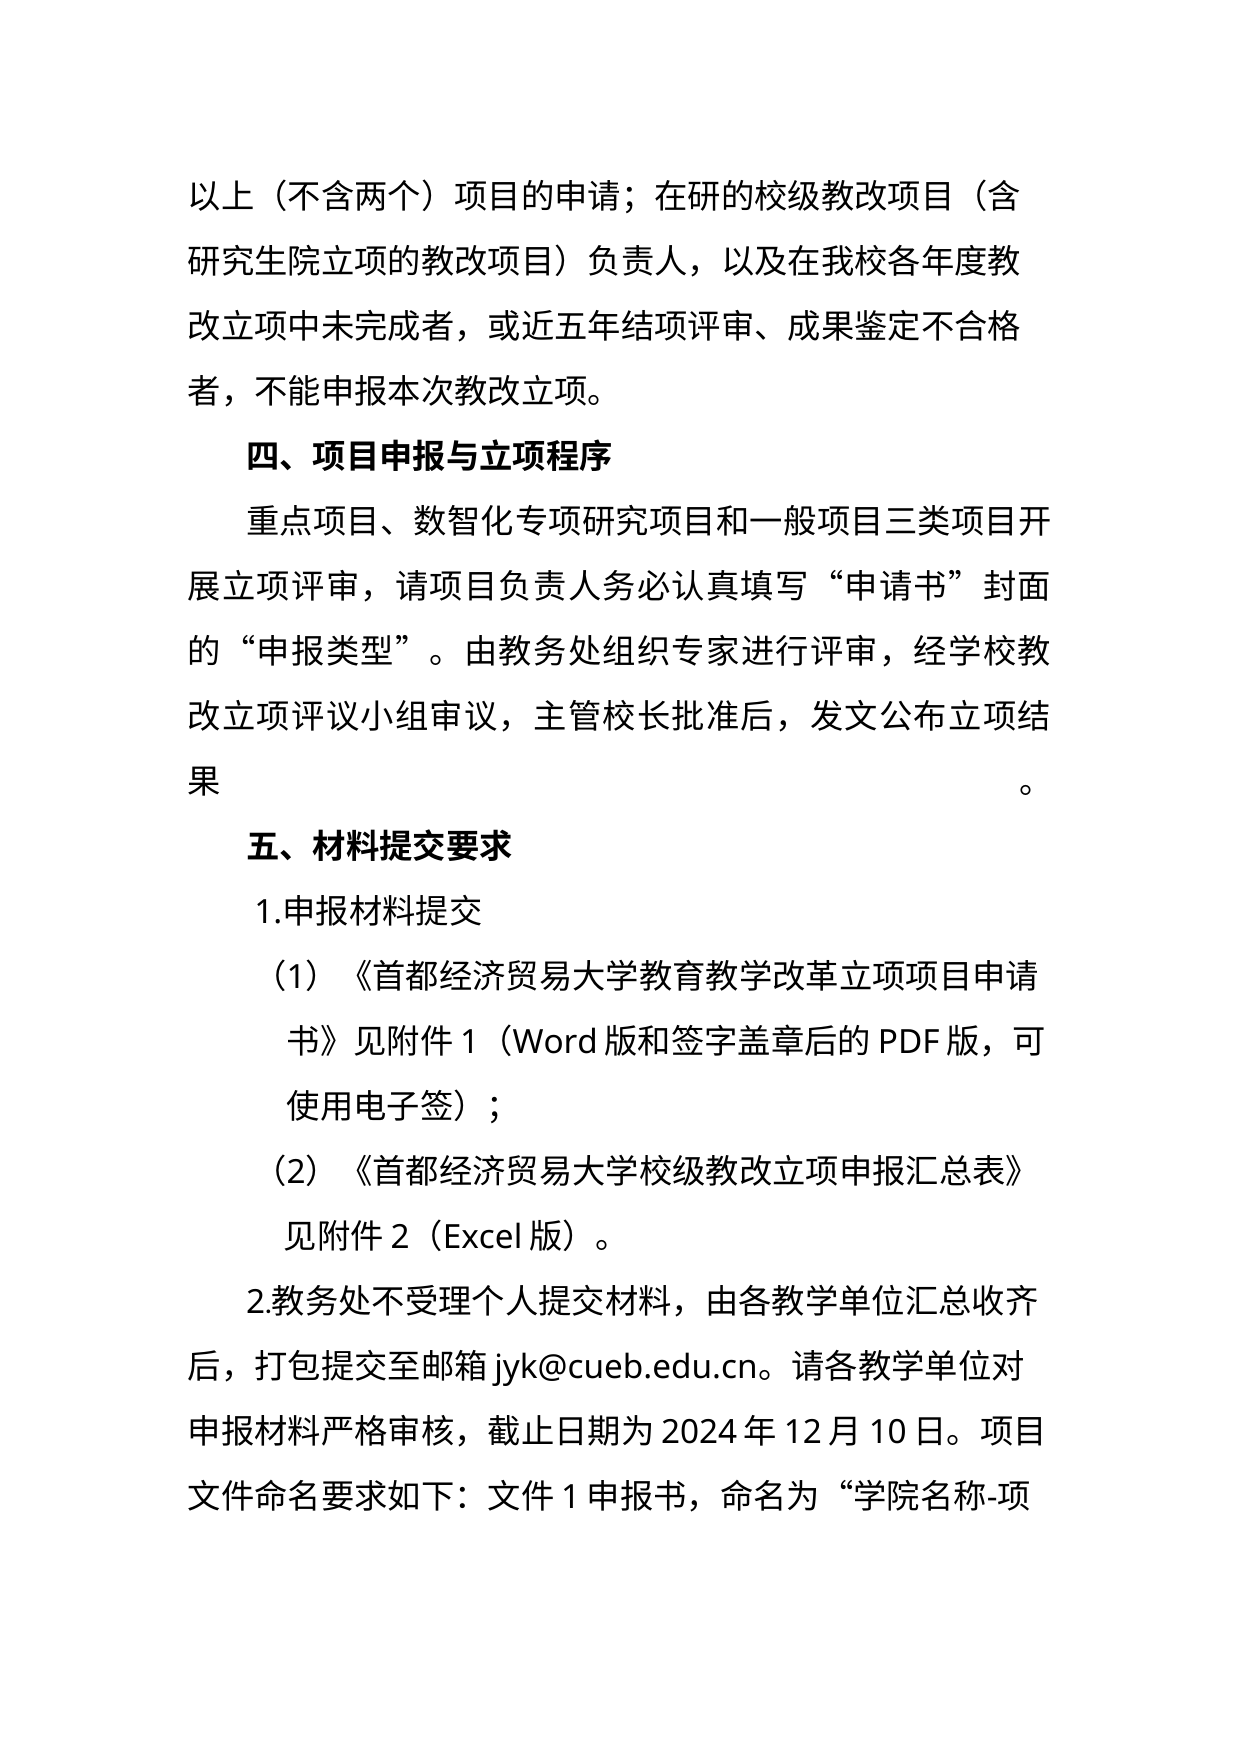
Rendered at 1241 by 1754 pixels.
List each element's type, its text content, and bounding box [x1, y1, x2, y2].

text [187, 1267, 1053, 1527]
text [187, 162, 1053, 422]
text （2）《首都经济贸易大学校级教改立项申报汇总表》 [253, 1137, 1053, 1202]
text 重点项目、数智化专项研究项目和一般项目三类项目开展立项评审，请项目负责人务必认真填写“申请书”封面的“申报类型”。由教务处组织专家进行评审，经学校教改立项评议小组审议，主管校长批准后，发文公布立项结果。 [187, 487, 1053, 812]
text （1）《首都经济贸易大学教育教学改革立项项目申请书》见附件1（Word版和签字盖章后的PDF版，可使用电子签）； [253, 942, 1053, 1137]
text 1.申报材料提交 [187, 877, 1053, 942]
text 四、项目申报与立项程序 [187, 422, 1053, 487]
text 五、材料提交要求 [187, 812, 1053, 877]
text 见附件2（Excel版）。 [275, 1202, 1053, 1267]
